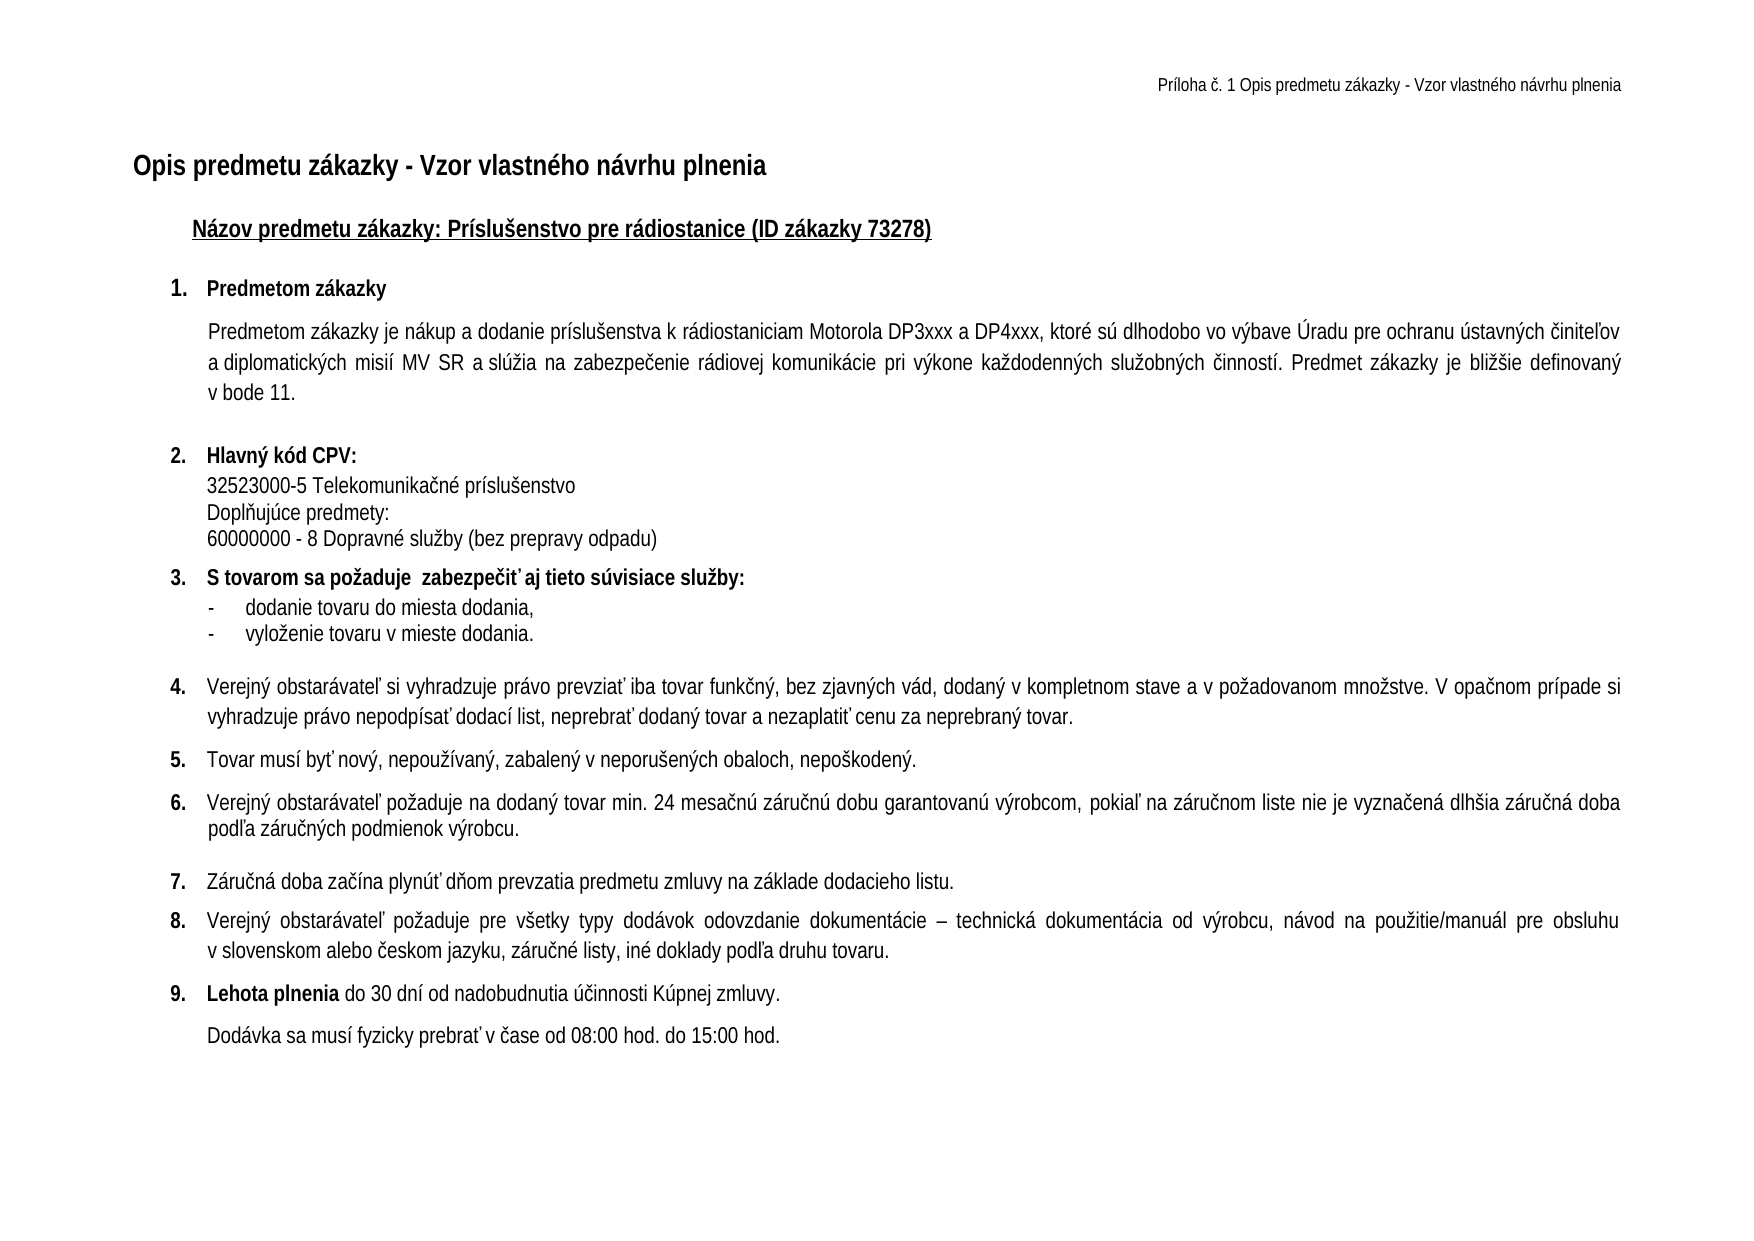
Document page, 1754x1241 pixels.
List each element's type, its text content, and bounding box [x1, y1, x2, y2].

list vyloženie tovaru v mieste dodania. [208, 620, 1621, 647]
list Verejný obstarávateľ si vyhradzuje právo prevziať iba tovar funkčný, bez zjavných vád, dodaný v kompletnom stave a v požadovanom množstve. V opačnom prípade si vyhradzuje právo nepodpísať dodací list, neprebrať dodaný tovar a nezaplatiť cenu za neprebraný tovar. [170, 673, 1621, 729]
list Predmetom zákazky [170, 273, 1621, 302]
list Verejný obstarávateľ požaduje na dodaný tovar min. 24 mesačnú záručnú dobu garantovanú výrobcom, pokiaľ na záručnom liste nie je vyznačená dlhšia záručná doba podľa záručných podmienok výrobcu. [170, 789, 1621, 841]
text Opis predmetu zákazky - Vzor vlastného návrhu plnenia [133, 148, 1621, 181]
list Záručná doba začína plynúť dňom prevzatia predmetu zmluvy na základe dodacieho listu. [170, 868, 1621, 894]
text 32523000-5 Telekomunikačné príslušenstvo [207, 472, 1532, 498]
text Dodávka sa musí fyzicky prebrať v čase od 08:00 hod. do 15:00 hod. [207, 1022, 1621, 1048]
list Verejný obstarávateľ požaduje pre všetky typy dodávok odovzdanie dokumentácie – technická dokumentácia od výrobcu, návod na použitie/manuál pre obsluhu v slovenskom alebo českom jazyku, záručné listy, iné doklady podľa druhu tovaru. [170, 907, 1621, 963]
text Predmetom zákazky je nákup a dodanie príslušenstva k rádiostaniciam Motorola DP3xxx a DP4xxx, ktoré sú dlhodobo vo výbave Úradu pre ochranu ústavných činiteľov a diplomatických misií MV SR a slúžia na zabezpečenie rádiovej komunikácie pri výkone každodenných služobných činností. Predmet zákazky je bližšie definovaný v bode 11. [208, 318, 1621, 405]
list Hlavný kód CPV: [170, 442, 1621, 468]
list S tovarom sa požaduje zabezpečiť aj tieto súvisiace služby: [170, 564, 1621, 590]
text Doplňujúce predmety: [207, 498, 1532, 525]
text Názov predmetu zákazky: Príslušenstvo pre rádiostanice (ID zákazky 73278) [162, 214, 1621, 243]
list Lehota plnenia do 30 dní od nadobudnutia účinnosti Kúpnej zmluvy. [170, 979, 1621, 1006]
list Tovar musí byť nový, nepoužívaný, zabalený v neporušených obaloch, nepoškodený. [170, 746, 1621, 772]
list dodanie tovaru do miesta dodania, [208, 594, 1621, 620]
text 60000000 - 8 Dopravné služby (bez prepravy odpadu) [207, 525, 1532, 551]
